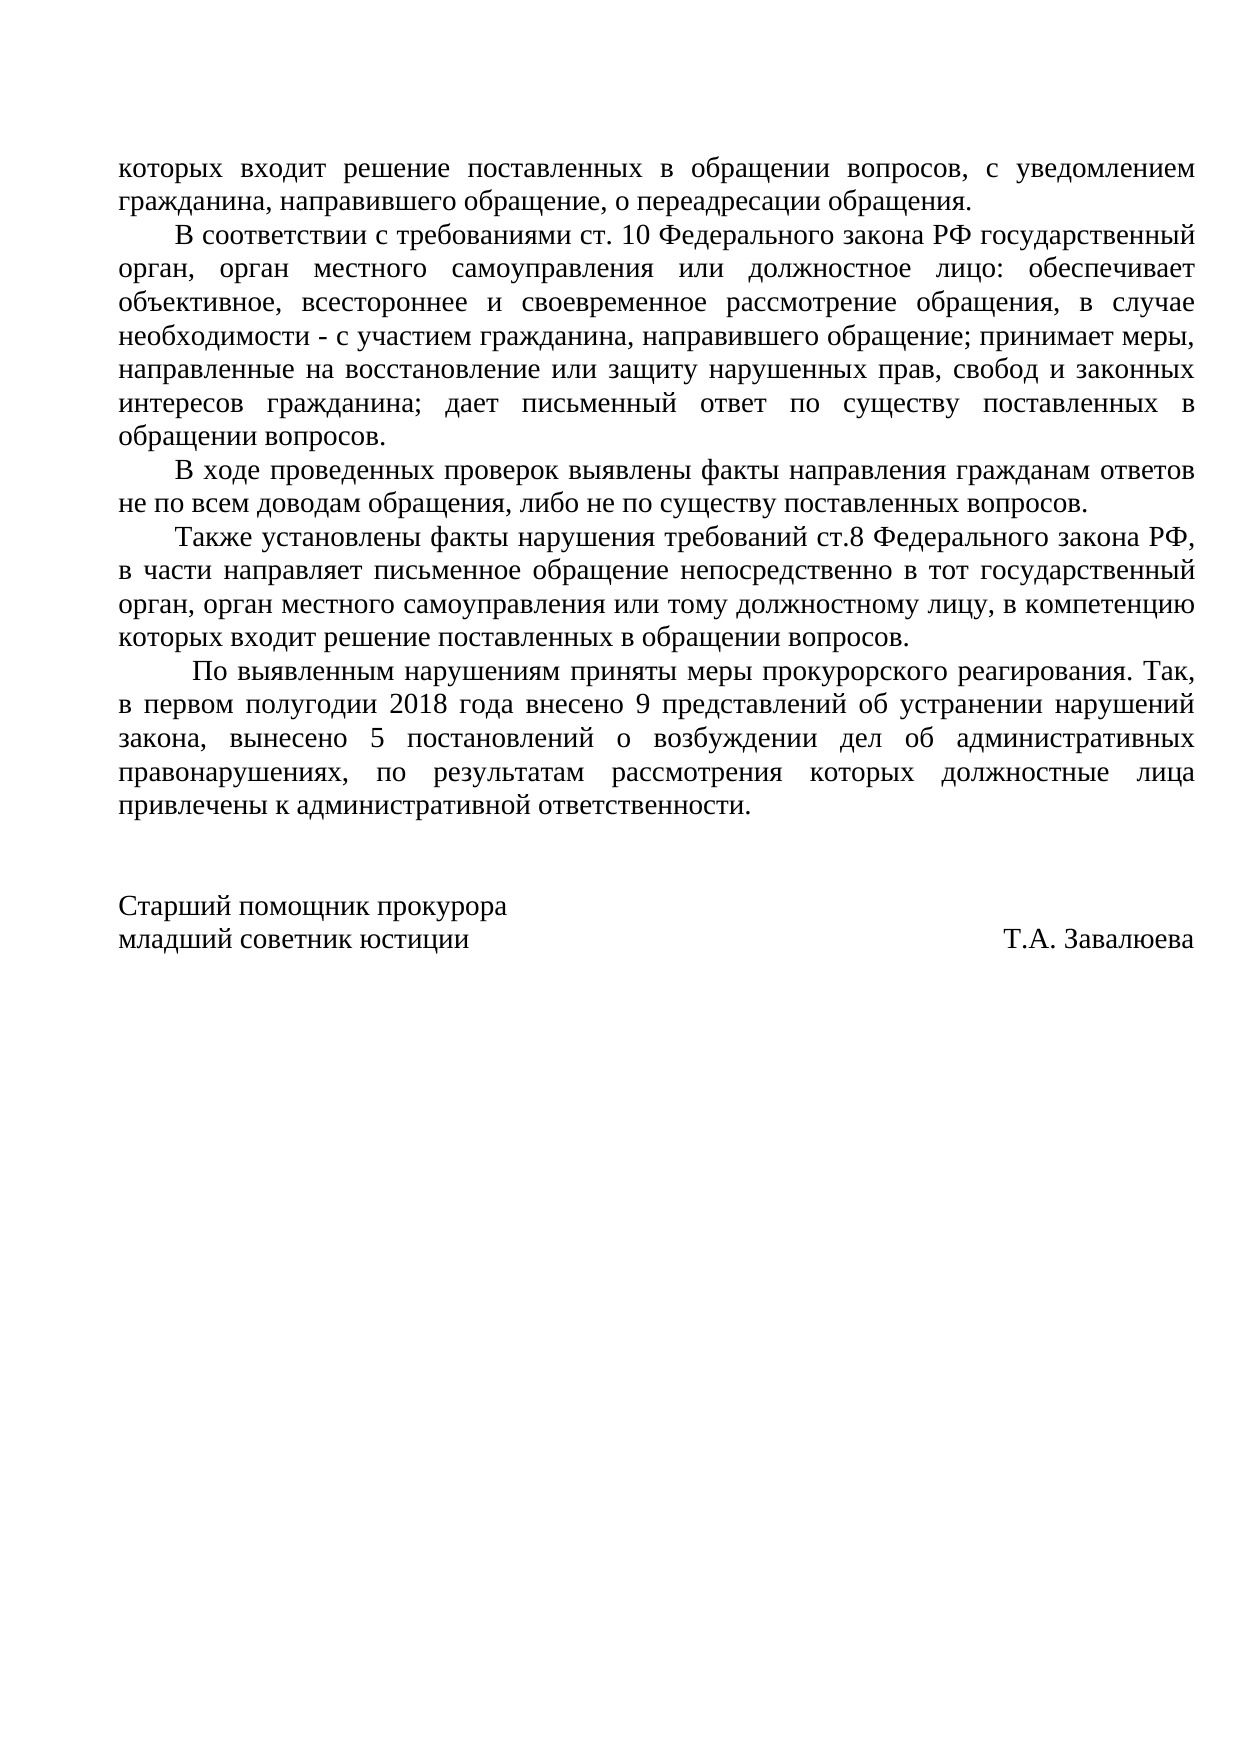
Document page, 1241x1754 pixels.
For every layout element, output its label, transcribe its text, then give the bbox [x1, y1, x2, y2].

text По выявленным нарушениям приняты меры прокурорского реагирования. Так, в первом полугодии 2018 года внесено 9 представлений об устранении нарушений закона, вынесено 5 постановлений о возбуждении дел об административных правонарушениях, по результатам рассмотрения которых должностные лица привлечены к административной ответственности. [118, 653, 1196, 821]
text В соответствии с требованиями ст. 10 Федерального закона РФ государственный орган, орган местного самоуправления или должностное лицо: обеспечивает объективное, всестороннее и своевременное рассмотрение обращения, в случае необходимости - с участием гражданина, направившего обращение; принимает меры, направленные на восстановление или защиту нарушенных прав, свобод и законных интересов гражданина; дает письменный ответ по существу поставленных в обращении вопросов. [118, 217, 1196, 452]
text Старший помощник прокурора [118, 888, 1196, 921]
text В ходе проведенных проверок выявлены факты направления гражданам ответов не по всем доводам обращения, либо не по существу поставленных вопросов. [118, 452, 1196, 519]
text младший советник юстиции Т.А. Завалюева [118, 921, 1196, 955]
text Также установлены факты нарушения требований ст.8 Федерального закона РФ, в части направляет письменное обращение непосредственно в тот государственный орган, орган местного самоуправления или тому должностному лицу, в компетенцию которых входит решение поставленных в обращении вопросов. [118, 519, 1196, 653]
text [118, 150, 1196, 217]
